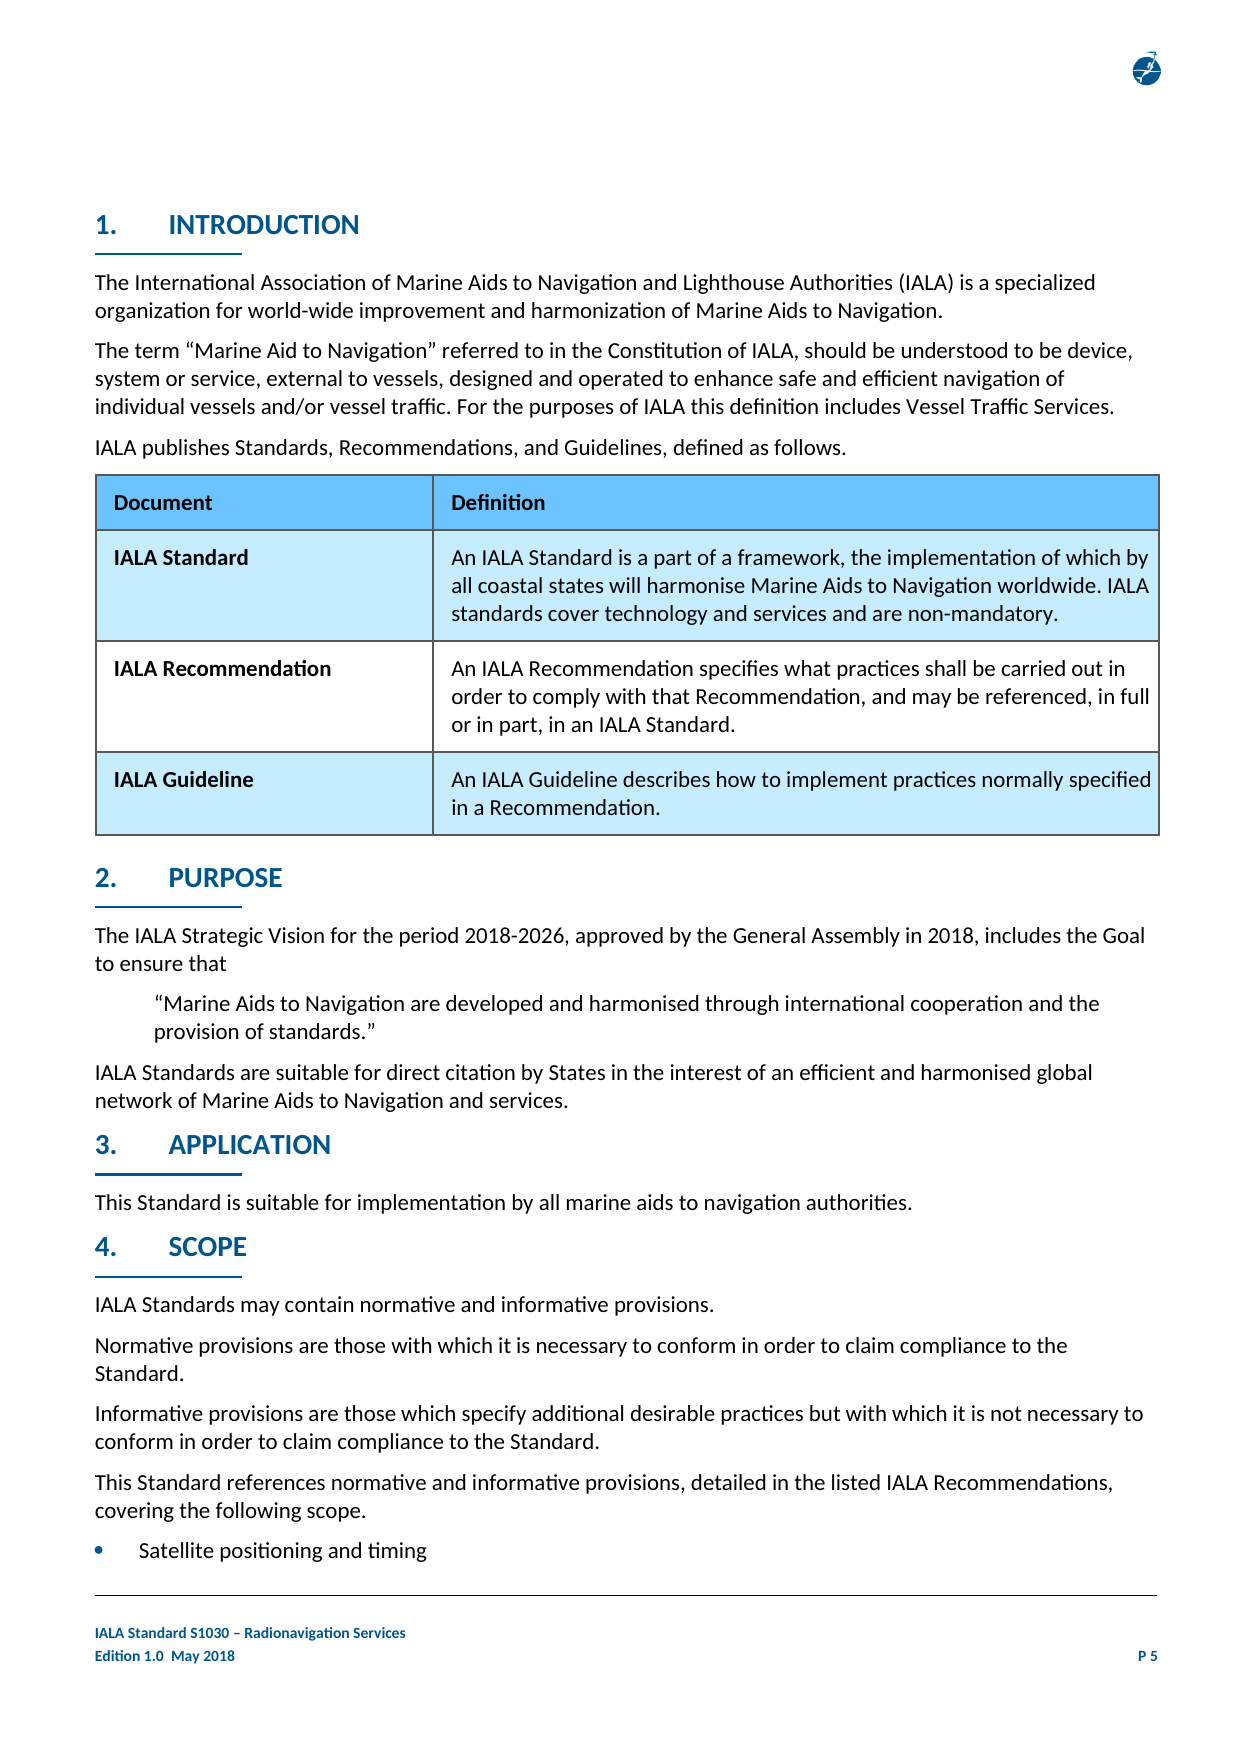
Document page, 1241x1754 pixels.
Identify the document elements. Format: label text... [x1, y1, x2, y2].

table_cell IALA Guideline [97, 753, 432, 834]
text The term “Marine Aid to Navigation” referred to in the Constitution of IALA, should be understood to be device, system or service, external to vessels, designed and operated to enhance safe and efficient navigation of individual vessels and/or vessel traffic. For the purposes of IALA this definition includes Vessel Traffic Services. [94, 336, 1157, 421]
text IALA Standards may contain normative and informative provisions. [94, 1290, 1157, 1318]
table_cell An IALA Recommendation specifies what practices shall be carried out in order to comply with that Recommendation, and may be referenced, in full or in part, in an IALA Standard. [434, 642, 1158, 751]
text The IALA Strategic Vision for the period 2018-2026, approved by the General Assembly in 2018, includes the Goal to ensure that [94, 921, 1157, 977]
text IALA publishes Standards, Recommendations, and Guidelines, defined as follows. [94, 433, 1157, 461]
subtitle PURPOSE [94, 859, 1157, 895]
table_header Definition [434, 476, 1158, 529]
subtitle APPLICATION [94, 1126, 1157, 1162]
text The International Association of Marine Aids to Navigation and Lighthouse Authorities (IALA) is a specialized organization for world-wide improvement and harmonization of Marine Aids to Navigation. [94, 268, 1157, 324]
table_cell IALA Recommendation [97, 642, 432, 751]
text This Standard is suitable for implementation by all marine aids to navigation authorities. [94, 1188, 1157, 1216]
picture [1101, 1, 1220, 120]
subtitle INTRODUCTION [94, 206, 1157, 242]
subtitle SCOPE [94, 1228, 1157, 1264]
table_cell IALA Standard [97, 531, 432, 640]
table_header Document [97, 476, 432, 529]
text Normative provisions are those with which it is necessary to conform in order to claim compliance to the Standard. [94, 1331, 1157, 1387]
text This Standard references normative and informative provisions, detailed in the listed IALA Recommendations, covering the following scope. [94, 1468, 1157, 1524]
text Satellite positioning and timing [94, 1536, 1157, 1564]
table_cell An IALA Guideline describes how to implement practices normally specified in a Recommendation. [434, 753, 1158, 834]
text IALA Standards are suitable for direct citation by States in the interest of an efficient and harmonised global network of Marine Aids to Navigation and services. [94, 1058, 1157, 1114]
table_cell An IALA Standard is a part of a framework, the implementation of which by all coastal states will harmonise Marine Aids to Navigation worldwide. IALA standards cover technology and services and are non-mandatory. [434, 531, 1158, 640]
text Informative provisions are those which specify additional desirable practices but with which it is not necessary to conform in order to claim compliance to the Standard. [94, 1399, 1157, 1455]
text “Marine Aids to Navigation are developed and harmonised through international cooperation and the provision of standards.” [153, 989, 1157, 1045]
